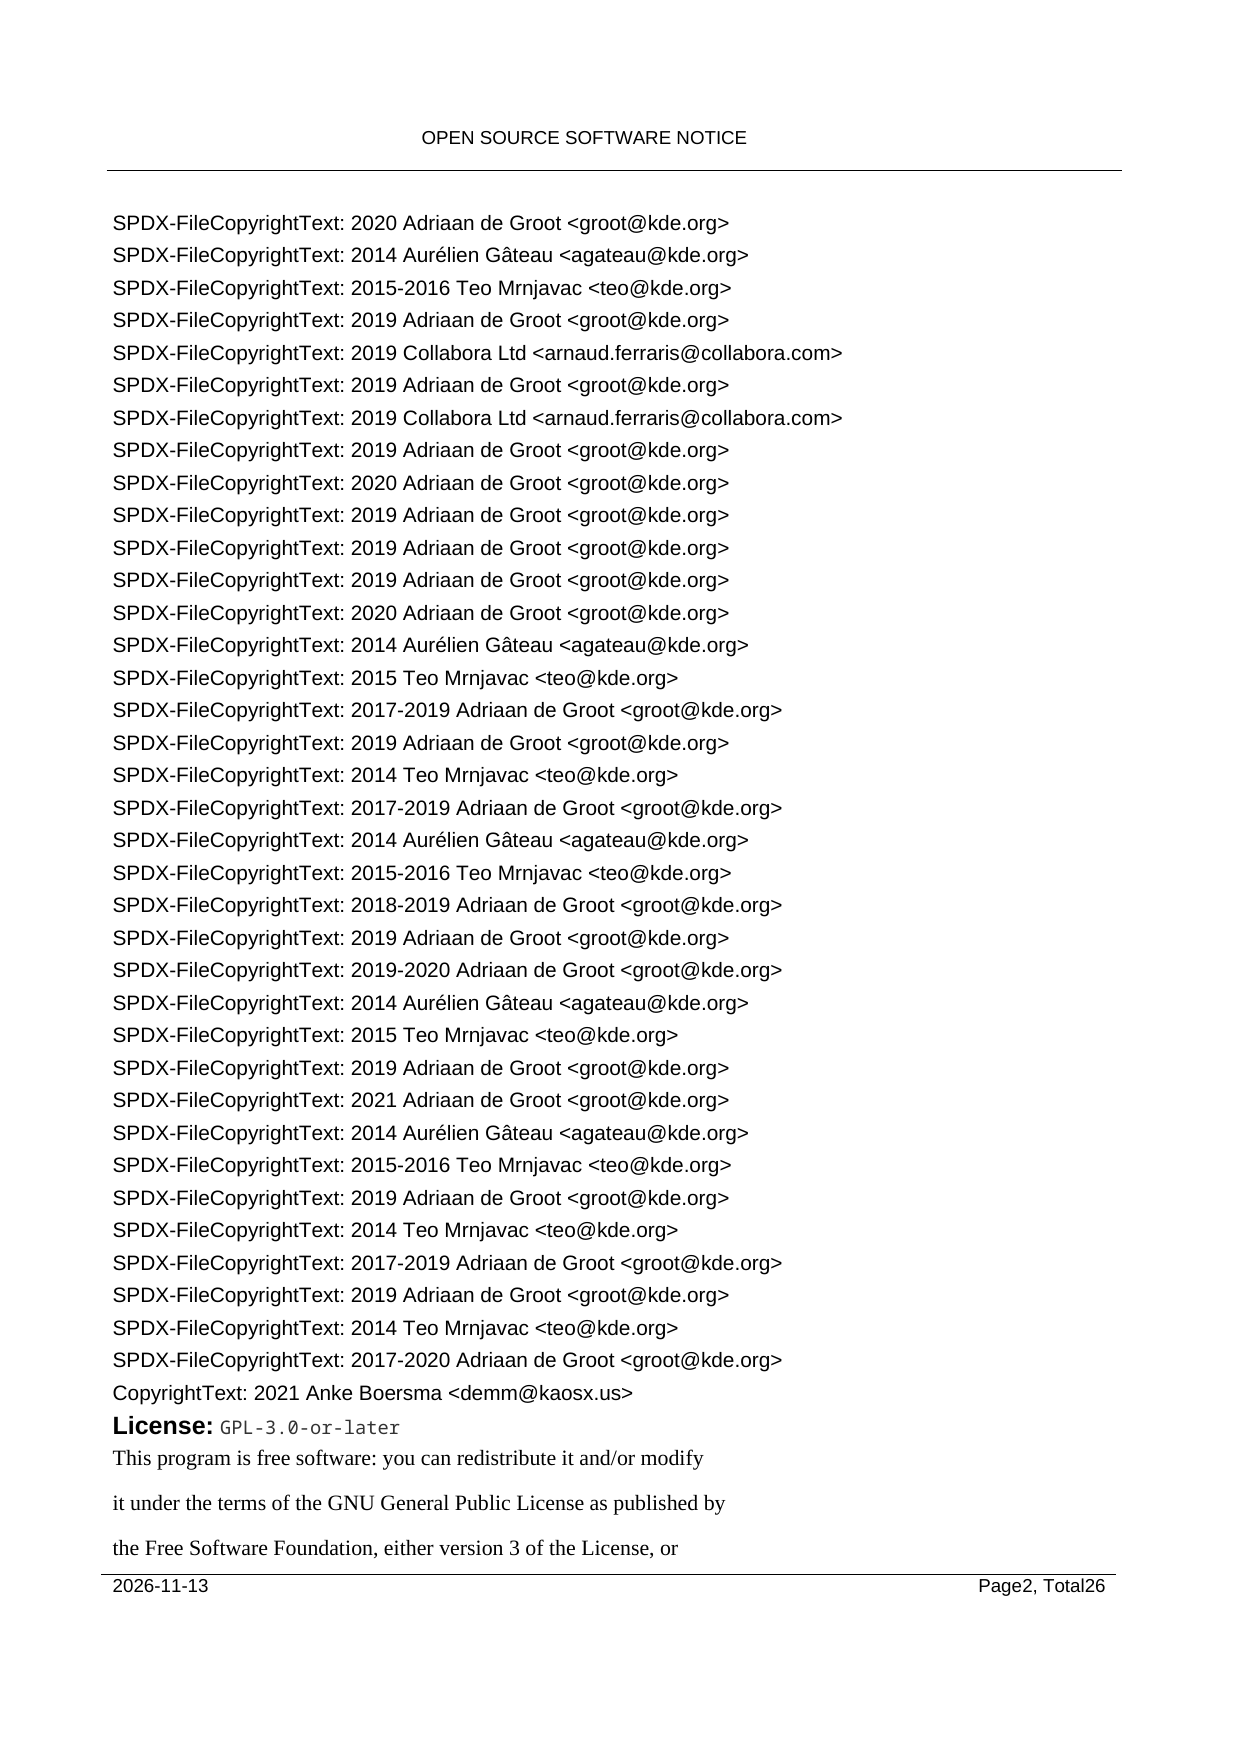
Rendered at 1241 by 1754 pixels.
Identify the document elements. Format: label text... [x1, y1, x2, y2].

text the Free Software Foundation, either version 3 of the License, or [112, 1532, 1128, 1564]
text SPDX-FileCopyrightText: 2017-2019 Adriaan de Groot <groot@kde.org> [112, 694, 1128, 726]
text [112, 239, 1128, 271]
text SPDX-FileCopyrightText: 2019 Adriaan de Groot <groot@kde.org> [112, 921, 1128, 954]
text SPDX-FileCopyrightText: 2015 Teo Mrnjavac <teo@kde.org> [112, 661, 1128, 694]
text SPDX-FileCopyrightText: 2019-2020 Adriaan de Groot <groot@kde.org> [112, 954, 1128, 986]
text SPDX-FileCopyrightText: 2019 Adriaan de Groot <groot@kde.org> [112, 726, 1128, 759]
text SPDX-FileCopyrightText: 2015-2016 Teo Mrnjavac <teo@kde.org> [112, 856, 1128, 889]
text SPDX-FileCopyrightText: 2017-2020 Adriaan de Groot <groot@kde.org> [112, 1344, 1128, 1376]
text This program is free software: you can redistribute it and/or modify [112, 1441, 1128, 1474]
text SPDX-FileCopyrightText: 2014 Aurélien Gâteau <agateau@kde.org> [112, 1116, 1128, 1149]
text SPDX-FileCopyrightText: 2019 Adriaan de Groot <groot@kde.org> [112, 531, 1128, 564]
text SPDX-FileCopyrightText: 2019 Adriaan de Groot <groot@kde.org> [112, 369, 1128, 401]
text SPDX-FileCopyrightText: 2019 Adriaan de Groot <groot@kde.org> [112, 1181, 1128, 1214]
text SPDX-FileCopyrightText: 2019 Adriaan de Groot <groot@kde.org> [112, 564, 1128, 596]
text SPDX-FileCopyrightText: 2020 Adriaan de Groot <groot@kde.org> [112, 466, 1128, 499]
text SPDX-FileCopyrightText: 2019 Adriaan de Groot <groot@kde.org> [112, 499, 1128, 531]
text SPDX-FileCopyrightText: 2014 Teo Mrnjavac <teo@kde.org> [112, 1311, 1128, 1344]
text it under the terms of the GNU General Public License as published by [112, 1486, 1128, 1519]
text SPDX-FileCopyrightText: 2019 Collabora Ltd <arnaud.ferraris@collabora.com> [112, 336, 1128, 369]
text SPDX-FileCopyrightText: 2017-2019 Adriaan de Groot <groot@kde.org> [112, 1246, 1128, 1279]
text SPDX-FileCopyrightText: 2014 Teo Mrnjavac <teo@kde.org> [112, 759, 1128, 791]
text License: GPL-3.0-or-later [112, 1409, 1128, 1441]
text CopyrightText: 2021 Anke Boersma <demm@kaosx.us> [112, 1376, 1128, 1409]
text SPDX-FileCopyrightText: 2014 Aurélien Gâteau <agateau@kde.org> [112, 986, 1128, 1019]
text SPDX-FileCopyrightText: 2020 Adriaan de Groot <groot@kde.org> [112, 206, 1128, 239]
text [112, 271, 1128, 304]
text SPDX-FileCopyrightText: 2014 Aurélien Gâteau <agateau@kde.org> [112, 629, 1128, 661]
text SPDX-FileCopyrightText: 2019 Adriaan de Groot <groot@kde.org> [112, 434, 1128, 466]
text SPDX-FileCopyrightText: 2021 Adriaan de Groot <groot@kde.org> [112, 1084, 1128, 1116]
text SPDX-FileCopyrightText: 2015-2016 Teo Mrnjavac <teo@kde.org> [112, 1149, 1128, 1181]
text SPDX-FileCopyrightText: 2015 Teo Mrnjavac <teo@kde.org> [112, 1019, 1128, 1051]
text SPDX-FileCopyrightText: 2018-2019 Adriaan de Groot <groot@kde.org> [112, 889, 1128, 921]
text SPDX-FileCopyrightText: 2020 Adriaan de Groot <groot@kde.org> [112, 596, 1128, 629]
text SPDX-FileCopyrightText: 2019 Adriaan de Groot <groot@kde.org> [112, 1051, 1128, 1084]
text SPDX-FileCopyrightText: 2014 Teo Mrnjavac <teo@kde.org> [112, 1214, 1128, 1246]
text SPDX-FileCopyrightText: 2014 Aurélien Gâteau <agateau@kde.org> [112, 824, 1128, 856]
text SPDX-FileCopyrightText: 2017-2019 Adriaan de Groot <groot@kde.org> [112, 791, 1128, 824]
text SPDX-FileCopyrightText: 2019 Adriaan de Groot <groot@kde.org> [112, 1279, 1128, 1311]
text SPDX-FileCopyrightText: 2019 Adriaan de Groot <groot@kde.org> [112, 304, 1128, 336]
text SPDX-FileCopyrightText: 2019 Collabora Ltd <arnaud.ferraris@collabora.com> [112, 401, 1128, 434]
